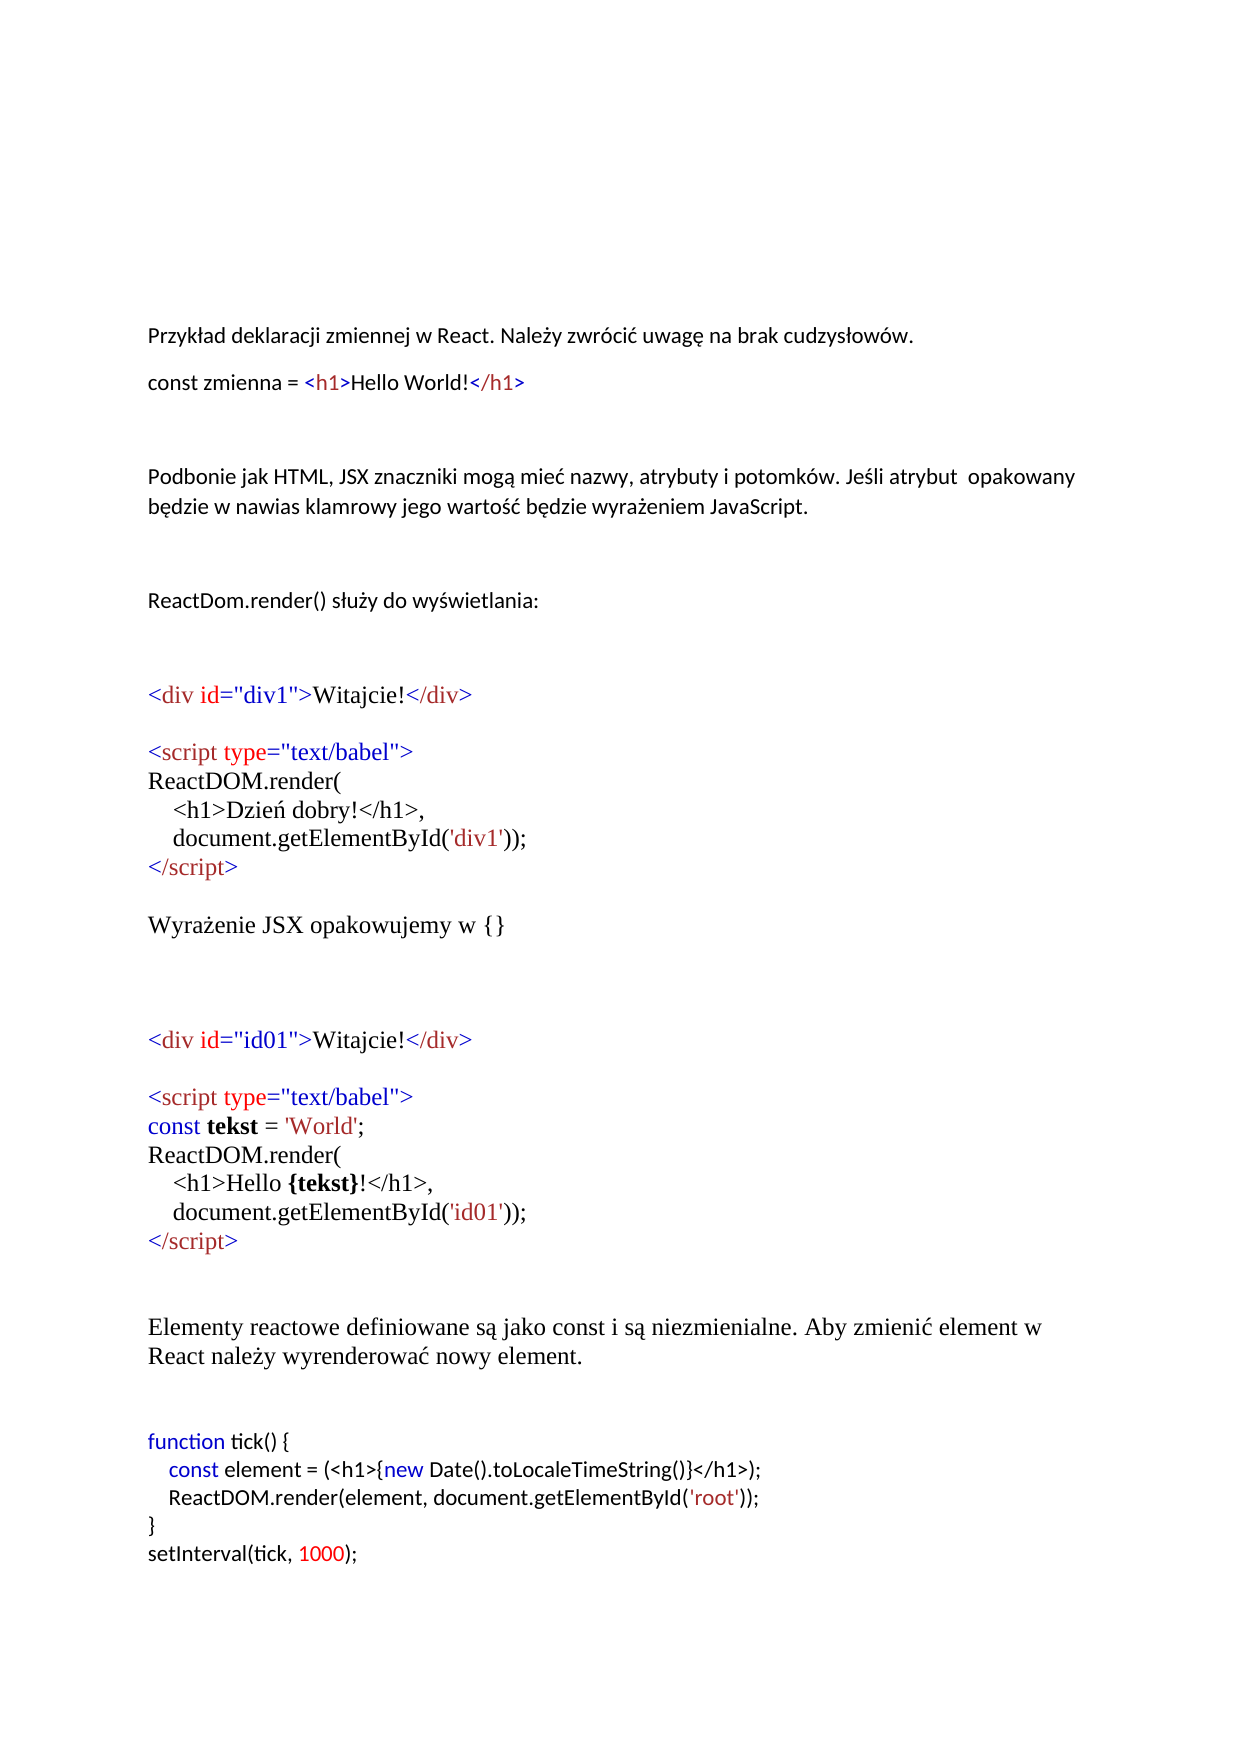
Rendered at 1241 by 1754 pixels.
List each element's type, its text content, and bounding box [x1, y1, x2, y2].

text Elementy reactowe definiowane są jako const i są niezmienialne. Aby zmienić element w React należy wyrenderować nowy element. [148, 1312, 1093, 1370]
text const zmienna = <h1>Hello World!</h1> [148, 368, 1093, 396]
text ReactDom.render() służy do wyświetlania: [148, 586, 1093, 614]
text Wyrażenie JSX opakowujemy w {} [148, 910, 1093, 938]
text <div id="div1">Witajcie!</div> <script type="text/babel"> ReactDOM.render( <h1>Dzień dobry!</h1>, document.getElementById('div1')); </script> [148, 680, 1093, 881]
text Podbonie jak HTML, JSX znaczniki mogą mieć nazwy, atrybuty i potomków. Jeśli atrybut opakowany będzie w nawias klamrowy jego wartość będzie wyrażeniem JavaScript. [148, 462, 1093, 520]
text <div id="id01">Witajcie!</div> <script type="text/babel"> const tekst = 'World'; ReactDOM.render( <h1>Hello {tekst}!</h1>, document.getElementById('id01')); </script> [148, 1025, 1093, 1255]
text function tick() { const element = (<h1>{new Date().toLocaleTimeString()}</h1>); ReactDOM.render(element, document.getElementById('root')); } setInterval(tick, 1000); [148, 1427, 1093, 1567]
text Przykład deklaracji zmiennej w React. Należy zwrócić uwagę na brak cudzysłowów. [148, 321, 1093, 349]
